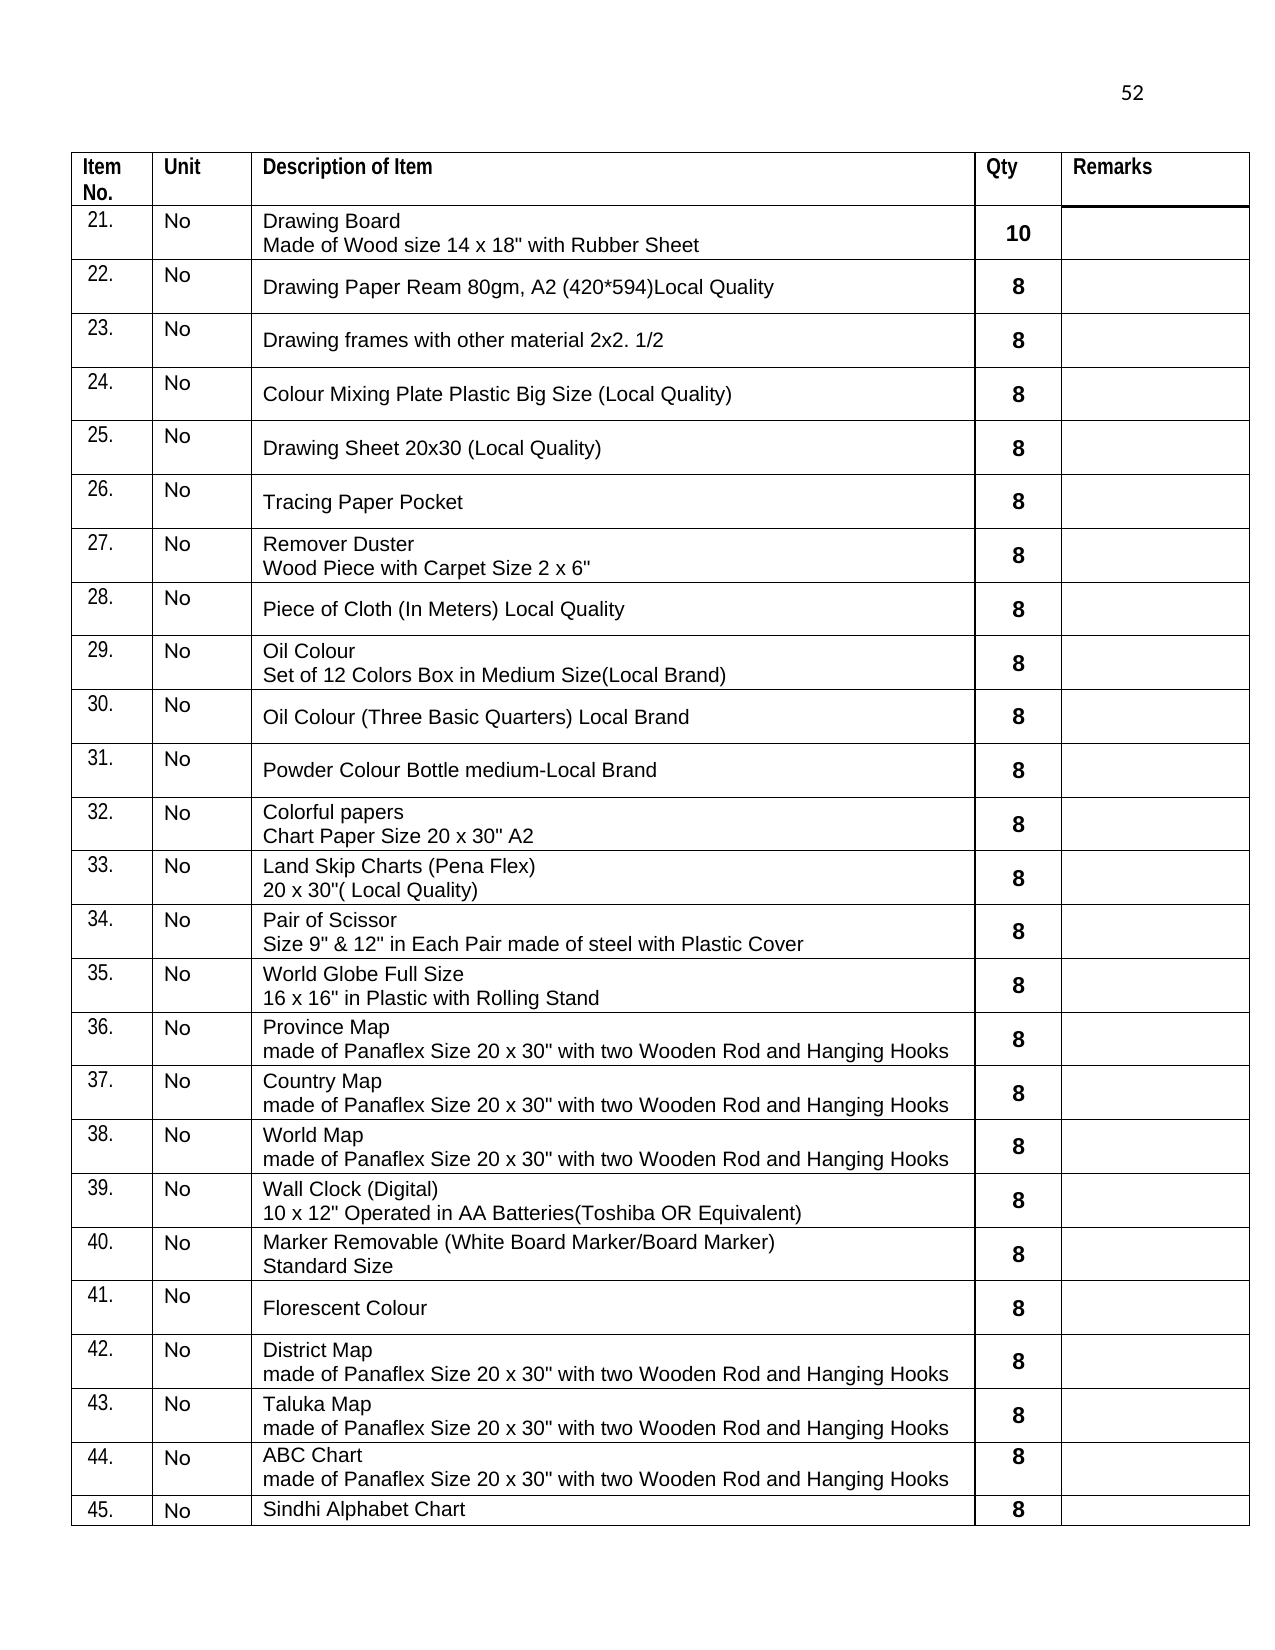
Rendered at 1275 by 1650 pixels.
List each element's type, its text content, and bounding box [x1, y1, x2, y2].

table_cell [72, 368, 152, 420]
table_cell [72, 529, 152, 582]
table_cell [72, 744, 152, 797]
table_cell [1062, 1013, 1249, 1065]
table_cell [72, 690, 152, 743]
table_cell No [153, 368, 251, 420]
table_cell 8 [976, 1389, 1061, 1442]
table_cell [72, 851, 152, 904]
table_cell Oil Colour (Three Basic Quarters) Local Brand [252, 690, 974, 743]
table_cell No [153, 1174, 251, 1227]
table_cell Province Map made of Panaflex Size 20 x 30" with two Wooden Rod and Hanging Hooks [252, 1013, 974, 1065]
table_cell 8 [976, 260, 1061, 313]
table_cell [1062, 905, 1249, 958]
table_cell 8 [976, 421, 1061, 474]
table_cell [1062, 1174, 1249, 1227]
table_cell 8 [976, 1013, 1061, 1065]
table_cell 8 [976, 798, 1061, 850]
table_cell No [153, 314, 251, 367]
table_header Item No. [72, 153, 152, 205]
table_cell [1062, 851, 1249, 904]
table_cell 8 [976, 475, 1061, 528]
table_cell [72, 905, 152, 958]
table_cell 8 [976, 959, 1061, 1012]
table_cell [72, 959, 152, 1012]
table_cell [72, 1174, 152, 1227]
table_cell [72, 421, 152, 474]
table_cell 8 [976, 1496, 1061, 1524]
table_cell 8 [976, 368, 1061, 420]
table_cell 8 [976, 1281, 1061, 1334]
table_cell [1062, 314, 1249, 367]
table_cell [1062, 636, 1249, 689]
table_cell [252, 1496, 974, 1524]
table_cell [72, 1281, 152, 1334]
table_cell No [153, 1228, 251, 1280]
table_cell No [153, 1335, 251, 1388]
table_cell [1062, 690, 1249, 743]
table_cell No [153, 583, 251, 635]
table_cell 8 [976, 529, 1061, 582]
table_cell [72, 206, 152, 259]
table_cell [72, 1443, 152, 1495]
table_cell Colorful papers Chart Paper Size 20 x 30" A2 [252, 798, 974, 850]
table_header Unit [153, 153, 251, 205]
table_cell 8 [976, 1443, 1061, 1495]
table_cell Taluka Map made of Panaflex Size 20 x 30" with two Wooden Rod and Hanging Hooks [252, 1389, 974, 1442]
table_cell No [153, 475, 251, 528]
table_cell [1062, 368, 1249, 420]
table_cell Marker Removable (White Board Marker/Board Marker) Standard Size [252, 1228, 974, 1280]
table_cell [1062, 583, 1249, 635]
table_cell [1062, 421, 1249, 474]
table_cell [1062, 1066, 1249, 1119]
table_cell No [153, 1120, 251, 1173]
table_cell 8 [976, 583, 1061, 635]
table_cell 8 [976, 636, 1061, 689]
table_cell Tracing Paper Pocket [252, 475, 974, 528]
table_cell ABC Chart made of Panaflex Size 20 x 30" with two Wooden Rod and Hanging Hooks [252, 1443, 974, 1495]
table_cell 8 [976, 1174, 1061, 1227]
table_cell [1062, 1496, 1249, 1524]
table_cell No [153, 1281, 251, 1334]
table_header Description of Item [252, 153, 974, 205]
table_cell No [153, 1443, 251, 1495]
table_cell 8 [976, 690, 1061, 743]
table_cell [1062, 1281, 1249, 1334]
table_cell Wall Clock (Digital) 10 x 12" Operated in AA Batteries(Toshiba OR Equivalent) [252, 1174, 974, 1227]
table_cell Drawing frames with other material 2x2. 1/2 [252, 314, 974, 367]
table_cell 8 [976, 1066, 1061, 1119]
table_cell Colour Mixing Plate Plastic Big Size (Local Quality) [252, 368, 974, 420]
table_cell No [153, 636, 251, 689]
table_cell 10 [976, 206, 1061, 259]
table_cell [72, 636, 152, 689]
table_cell Drawing Sheet 20x30 (Local Quality) [252, 421, 974, 474]
table_cell [1062, 529, 1249, 582]
table_cell [1062, 1120, 1249, 1173]
table_cell Powder Colour Bottle medium-Local Brand [252, 744, 974, 797]
table_cell [72, 798, 152, 850]
table_cell 8 [976, 314, 1061, 367]
table_cell [1062, 208, 1249, 259]
table_cell 8 [976, 851, 1061, 904]
table_cell No [153, 1013, 251, 1065]
table_cell No [153, 1496, 251, 1524]
table_cell [1062, 475, 1249, 528]
table_cell No [153, 744, 251, 797]
table_cell [72, 475, 152, 528]
table_cell [1062, 1335, 1249, 1388]
table_cell Pair of Scissor Size 9" & 12" in Each Pair made of steel with Plastic Cover [252, 905, 974, 958]
table_cell 8 [976, 1335, 1061, 1388]
table_cell Florescent Colour [252, 1281, 974, 1334]
table_cell No [153, 260, 251, 313]
table_cell No [153, 798, 251, 850]
table_cell Piece of Cloth (In Meters) Local Quality [252, 583, 974, 635]
table_cell Drawing Board Made of Wood size 14 x 18" with Rubber Sheet [252, 206, 974, 259]
table_cell 8 [976, 1120, 1061, 1173]
table_cell [1062, 1443, 1249, 1495]
table_cell Oil Colour Set of 12 Colors Box in Medium Size(Local Brand) [252, 636, 974, 689]
table_cell [1062, 959, 1249, 1012]
table_cell World Globe Full Size 16 x 16" in Plastic with Rolling Stand [252, 959, 974, 1012]
table_header Remarks [1062, 153, 1249, 205]
table_cell No [153, 529, 251, 582]
table_cell No [153, 1389, 251, 1442]
table_cell [1062, 1228, 1249, 1280]
table_cell No [153, 959, 251, 1012]
table_cell District Map made of Panaflex Size 20 x 30" with two Wooden Rod and Hanging Hooks [252, 1335, 974, 1388]
table_cell [72, 583, 152, 635]
table_cell Country Map made of Panaflex Size 20 x 30" with two Wooden Rod and Hanging Hooks [252, 1066, 974, 1119]
table_cell [72, 260, 152, 313]
table_cell [72, 314, 152, 367]
table_cell [72, 1066, 152, 1119]
table_cell [72, 1335, 152, 1388]
table_cell No [153, 206, 251, 259]
table_cell [1062, 260, 1249, 313]
table_cell No [153, 1066, 251, 1119]
table_cell [1062, 744, 1249, 797]
table_cell [1062, 798, 1249, 850]
table_cell [72, 1228, 152, 1280]
table_cell [1062, 1389, 1249, 1442]
table_cell [72, 1013, 152, 1065]
table_cell Land Skip Charts (Pena Flex) 20 x 30"( Local Quality) [252, 851, 974, 904]
table_cell No [153, 690, 251, 743]
table_cell No [153, 421, 251, 474]
table_cell 8 [976, 1228, 1061, 1280]
table_cell No [153, 905, 251, 958]
table_cell 8 [976, 744, 1061, 797]
table_cell [72, 1389, 152, 1442]
table_cell Remover Duster Wood Piece with Carpet Size 2 x 6" [252, 529, 974, 582]
table_cell World Map made of Panaflex Size 20 x 30" with two Wooden Rod and Hanging Hooks [252, 1120, 974, 1173]
table_cell 8 [976, 905, 1061, 958]
table_cell [72, 1120, 152, 1173]
table_header Qty [976, 153, 1061, 205]
table_cell Drawing Paper Ream 80gm, A2 (420*594)Local Quality [252, 260, 974, 313]
table_cell [72, 1496, 152, 1524]
table_cell No [153, 851, 251, 904]
